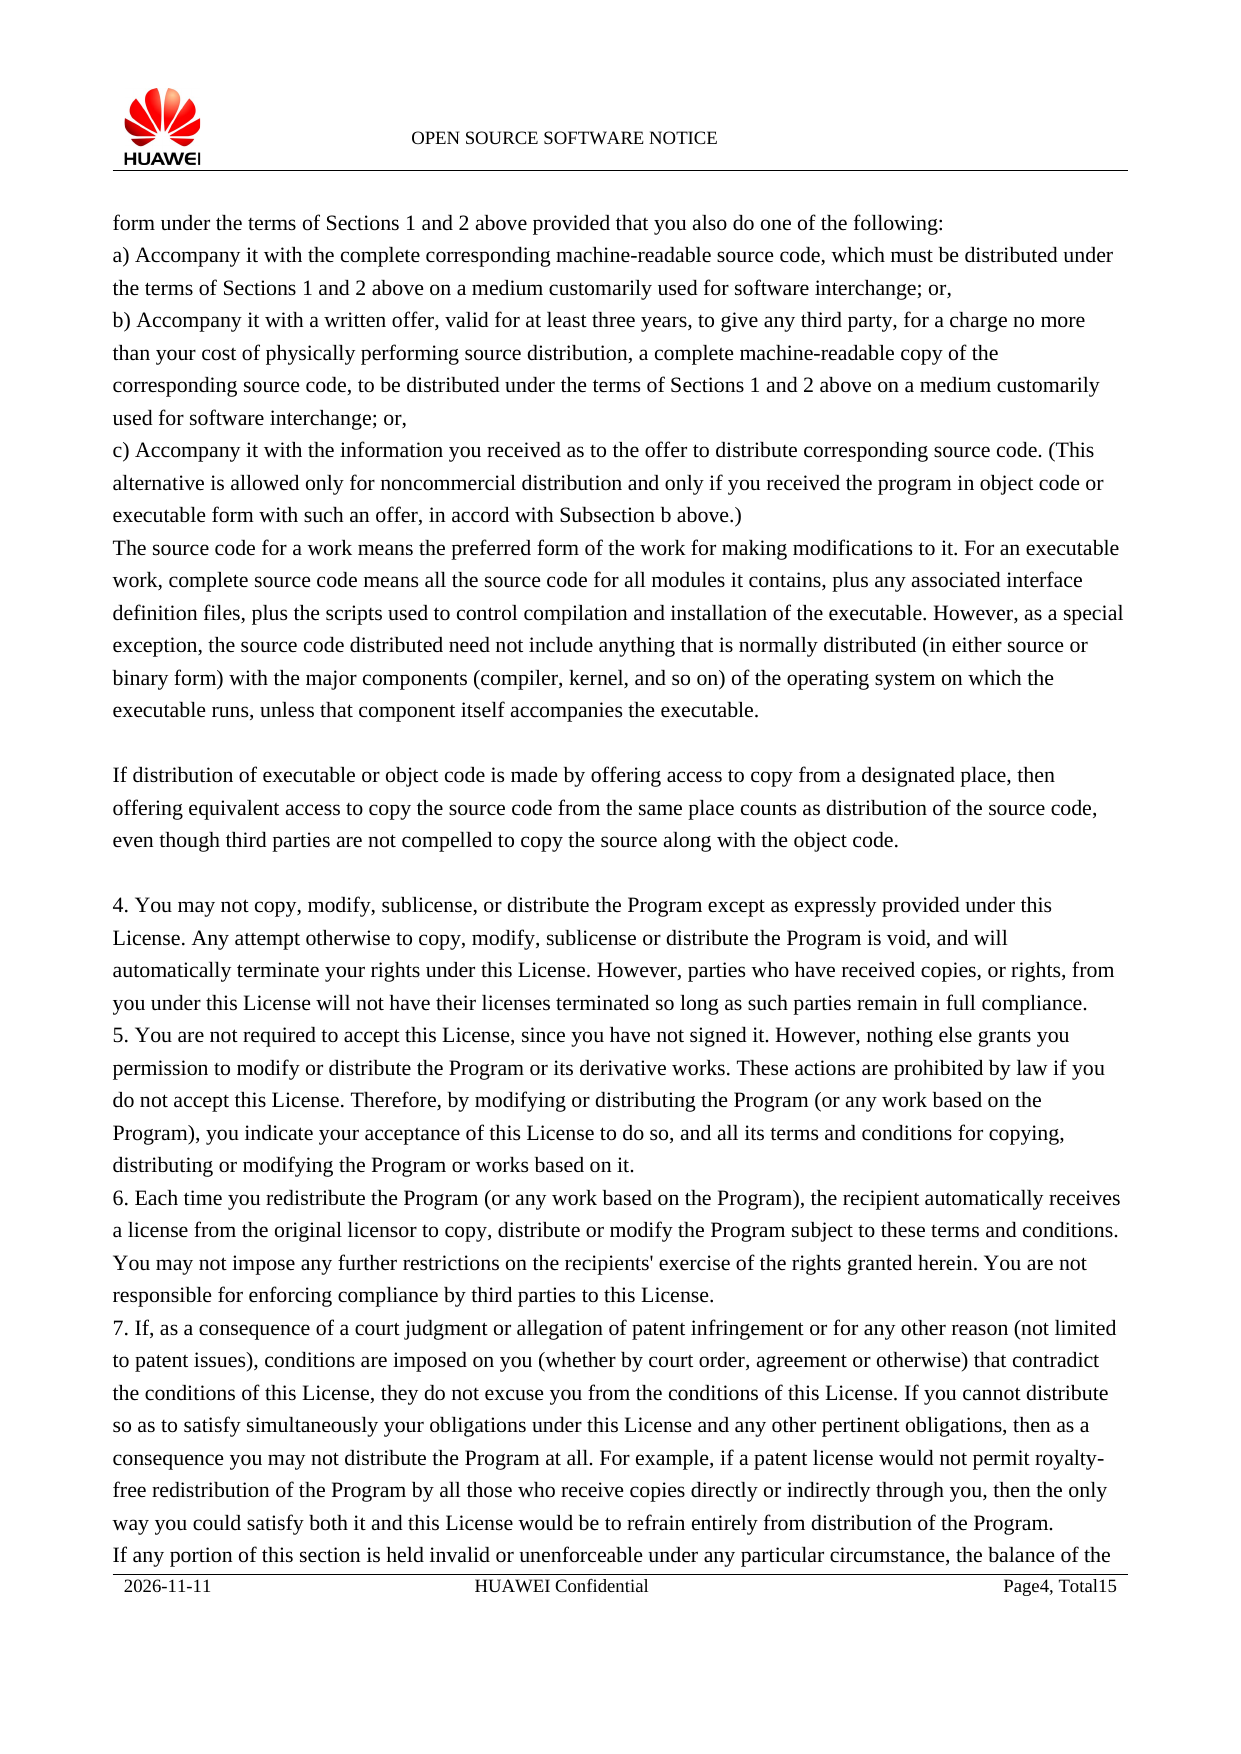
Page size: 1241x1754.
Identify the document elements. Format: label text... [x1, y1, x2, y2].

picture [124, 88, 201, 165]
